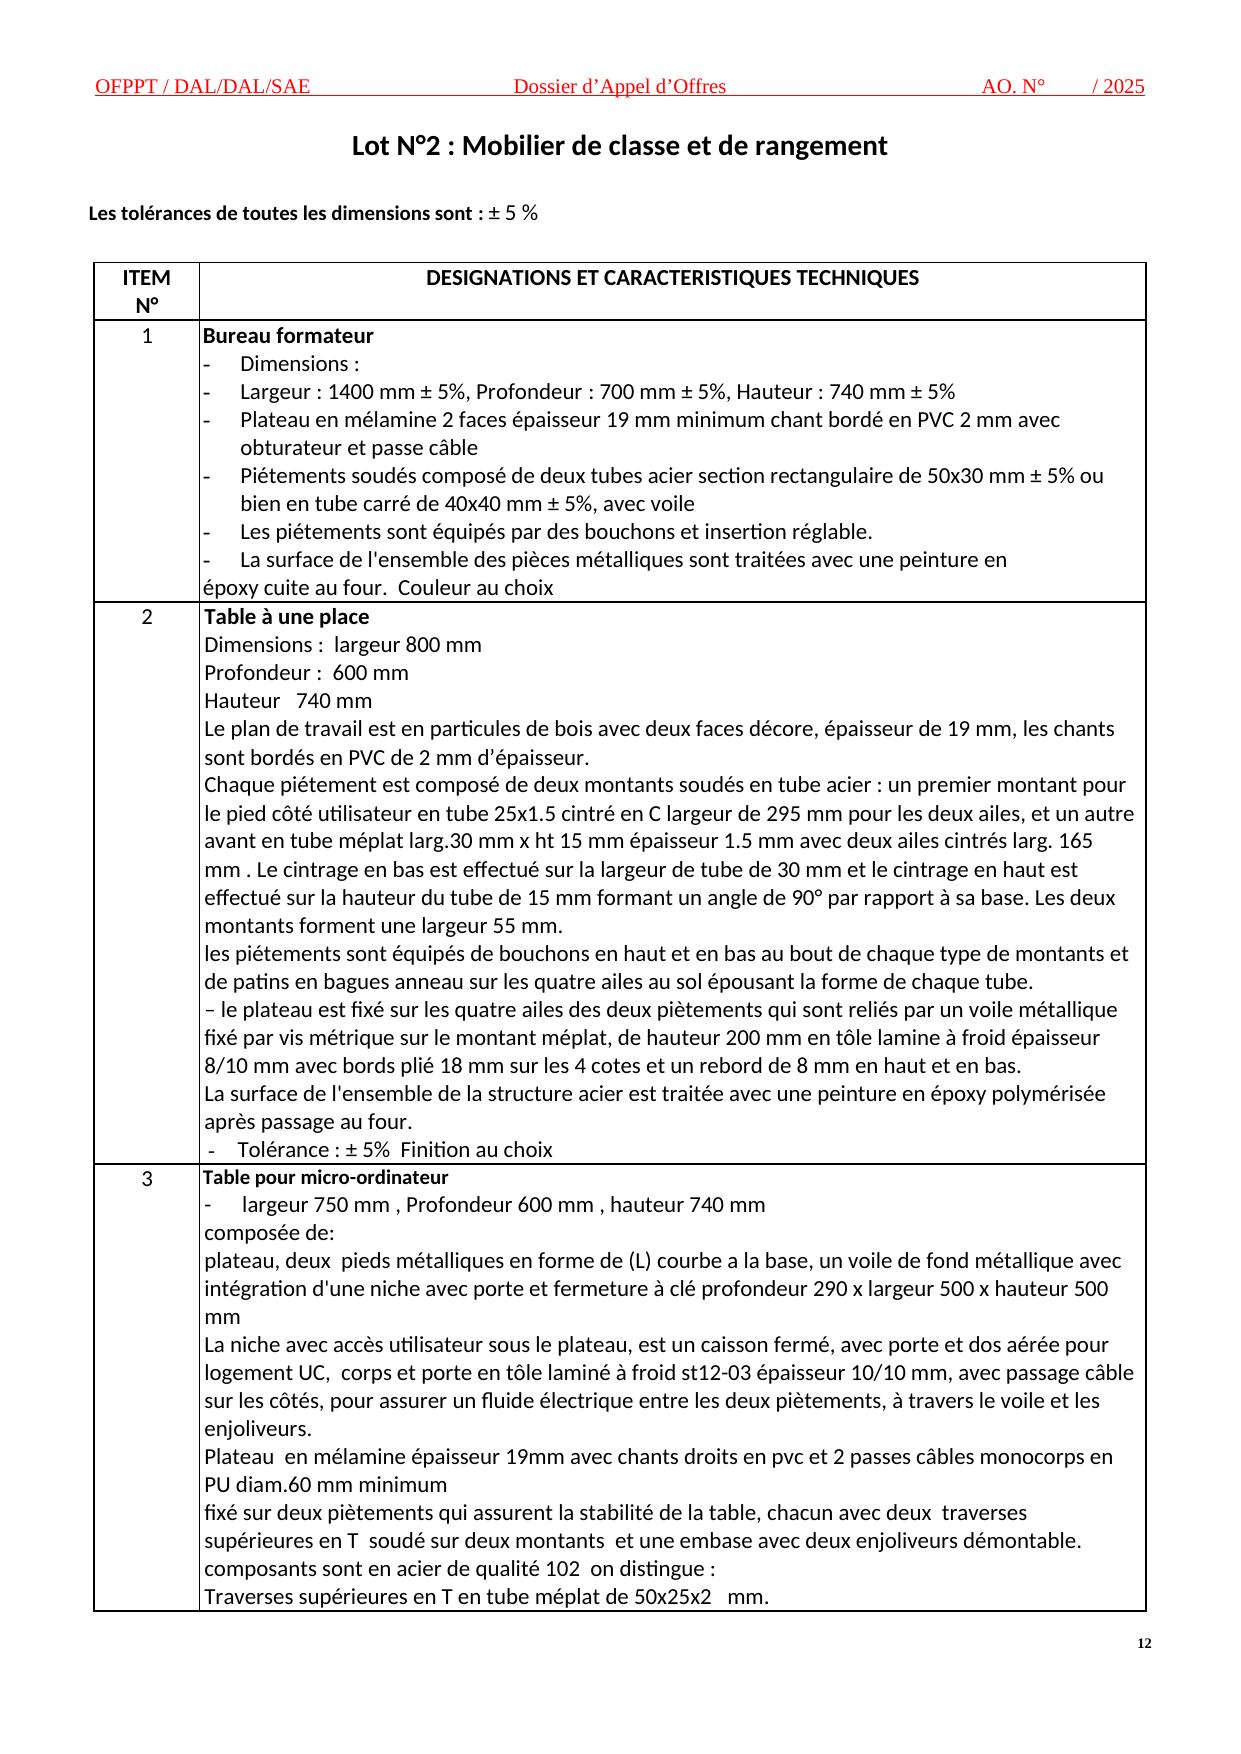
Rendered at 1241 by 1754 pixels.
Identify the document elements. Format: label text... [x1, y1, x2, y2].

table_cell Table à une place Dimensions : largeur 800 mm Profondeur : 600 mm Hauteur 740 mm Le plan de travail est en particules de bois avec deux faces décore, épaisseur de 19 mm, les chants sont bordés en PVC de 2 mm d’épaisseur. Chaque piétement est composé de deux montants soudés en tube acier : un premier montant pour le pied côté utilisateur en tube 25x1.5 cintré en C largeur de 295 mm pour les deux ailes, et un autre avant en tube méplat larg.30 mm x ht 15 mm épaisseur 1.5 mm avec deux ailes cintrés larg. 165 mm . Le cintrage en bas est effectué sur la largeur de tube de 30 mm et le cintrage en haut est effectué sur la hauteur du tube de 15 mm formant un angle de 90° par rapport à sa base. Les deux montants forment une largeur 55 mm. les piétements sont équipés de bouchons en haut et en bas au bout de chaque type de montants et de patins en bagues anneau sur les quatre ailes au sol épousant la forme de chaque tube. – le plateau est fixé sur les quatre ailes des deux piètements qui sont reliés par un voile métallique fixé par vis métrique sur le montant méplat, de hauteur 200 mm en tôle lamine à froid épaisseur 8/10 mm avec bords plié 18 mm sur les 4 cotes et un rebord de 8 mm en haut et en bas. La surface de l'ensemble de la structure acier est traitée avec une peinture en époxy polymérisée après passage au four. Tolérance : ± 5% Finition au choix [200, 603, 1145, 1163]
table_cell 2 [95, 603, 199, 1163]
text Lot N°2 : Mobilier de classe et de rangement [89, 127, 1152, 162]
text Les tolérances de toutes les dimensions sont : ± 5 % [89, 198, 1152, 226]
table_header ITEM N° [95, 263, 199, 319]
table_header DESIGNATIONS ET CARACTERISTIQUES TECHNIQUES [200, 263, 1145, 319]
table_cell Bureau formateur Dimensions : Largeur : 1400 mm ± 5%, Profondeur : 700 mm ± 5%, Hauteur : 740 mm ± 5% Plateau en mélamine 2 faces épaisseur 19 mm minimum chant bordé en PVC 2 mm avec obturateur et passe câble Piétements soudés composé de deux tubes acier section rectangulaire de 50x30 mm ± 5% ou bien en tube carré de 40x40 mm ± 5%, avec voile Les piétements sont équipés par des bouchons et insertion réglable. La surface de l'ensemble des pièces métalliques sont traitées avec une peinture en époxy cuite au four. Couleur au choix [200, 321, 1145, 601]
table_cell 1 [95, 321, 199, 601]
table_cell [200, 1165, 1145, 1610]
table_cell 3 [95, 1165, 199, 1610]
